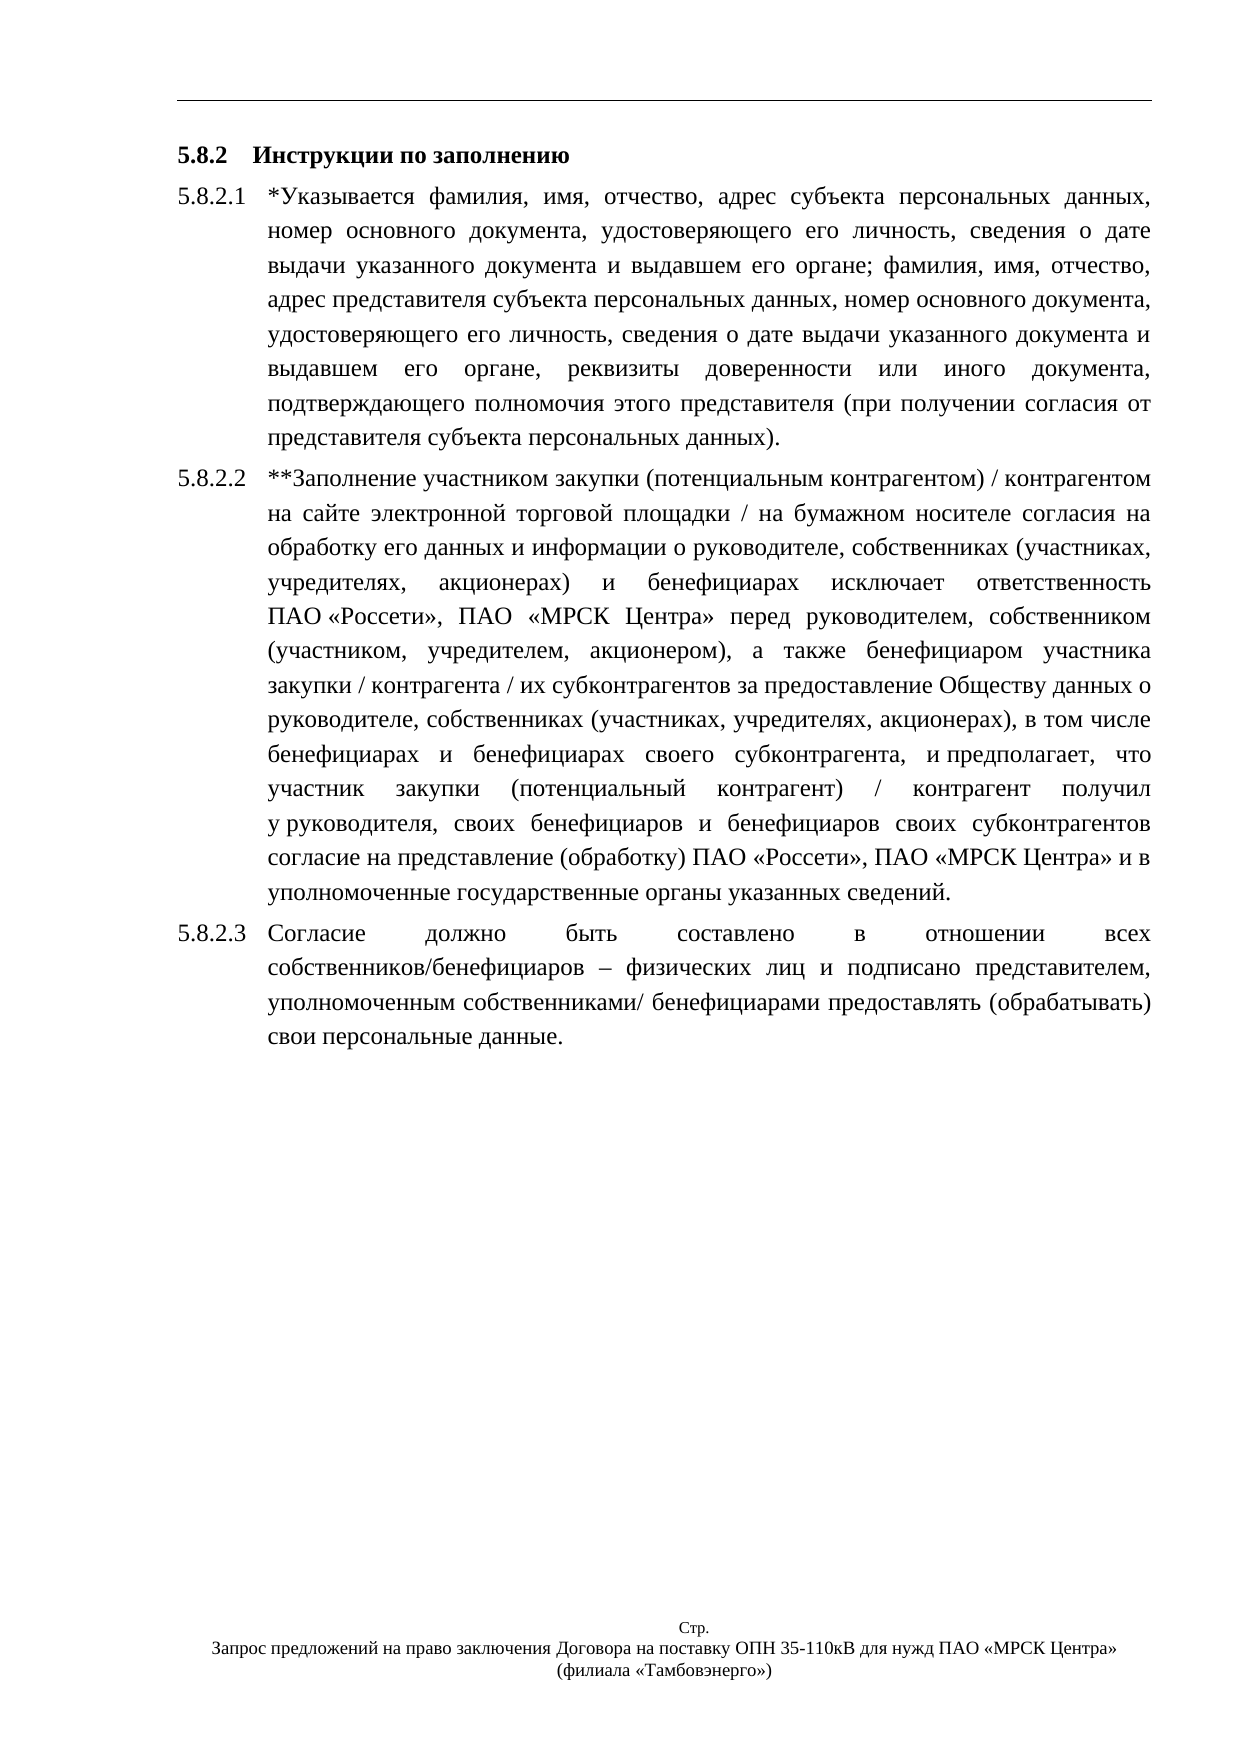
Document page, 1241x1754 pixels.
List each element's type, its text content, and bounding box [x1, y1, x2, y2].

list *Указывается фамилия, имя, отчество, адрес субъекта персональных данных, номер основного документа, удостоверяющего его личность, сведения о дате выдачи указанного документа и выдавшем его органе; фамилия, имя, отчество, адрес представителя субъекта персональных данных, номер основного документа, удостоверяющего его личность, сведения о дате выдачи указанного документа и выдавшем его органе, реквизиты доверенности или иного документа, подтверждающего полномочия этого представителя (при получении согласия от представителя субъекта персональных данных). [177, 181, 1152, 451]
list **Заполнение участником закупки (потенциальным контрагентом) / контрагентом на сайте электронной торговой площадки / на бумажном носителе согласия на обработку его данных и информации о руководителе, собственниках (участниках, учредителях, акционерах) и бенефициарах исключает ответственность ПАО «Россети», ПАО «МРСК Центра» перед руководителем, собственником (участником, учредителем, акционером), а также бенефициаром участника закупки / контрагента / их субконтрагентов за предоставление Обществу данных о руководителе, собственниках (участниках, учредителях, акционерах), в том числе бенефициарах и бенефициарах своего субконтрагента, и предполагает, что участник закупки (потенциальный контрагент) / контрагент получил у руководителя, своих бенефициаров и бенефициаров своих субконтрагентов согласие на представление (обработку) ПАО «Россети», ПАО «МРСК Центра» и в уполномоченные государственные органы указанных сведений. [177, 463, 1152, 906]
subtitle Инструкции по заполнению [177, 140, 1152, 169]
list Согласие должно быть составлено в отношении всех собственников/бенефициаров – физических лиц и подписано представителем, уполномоченным собственниками/ бенефициарами предоставлять (обрабатывать) свои персональные данные. [177, 918, 1152, 1050]
